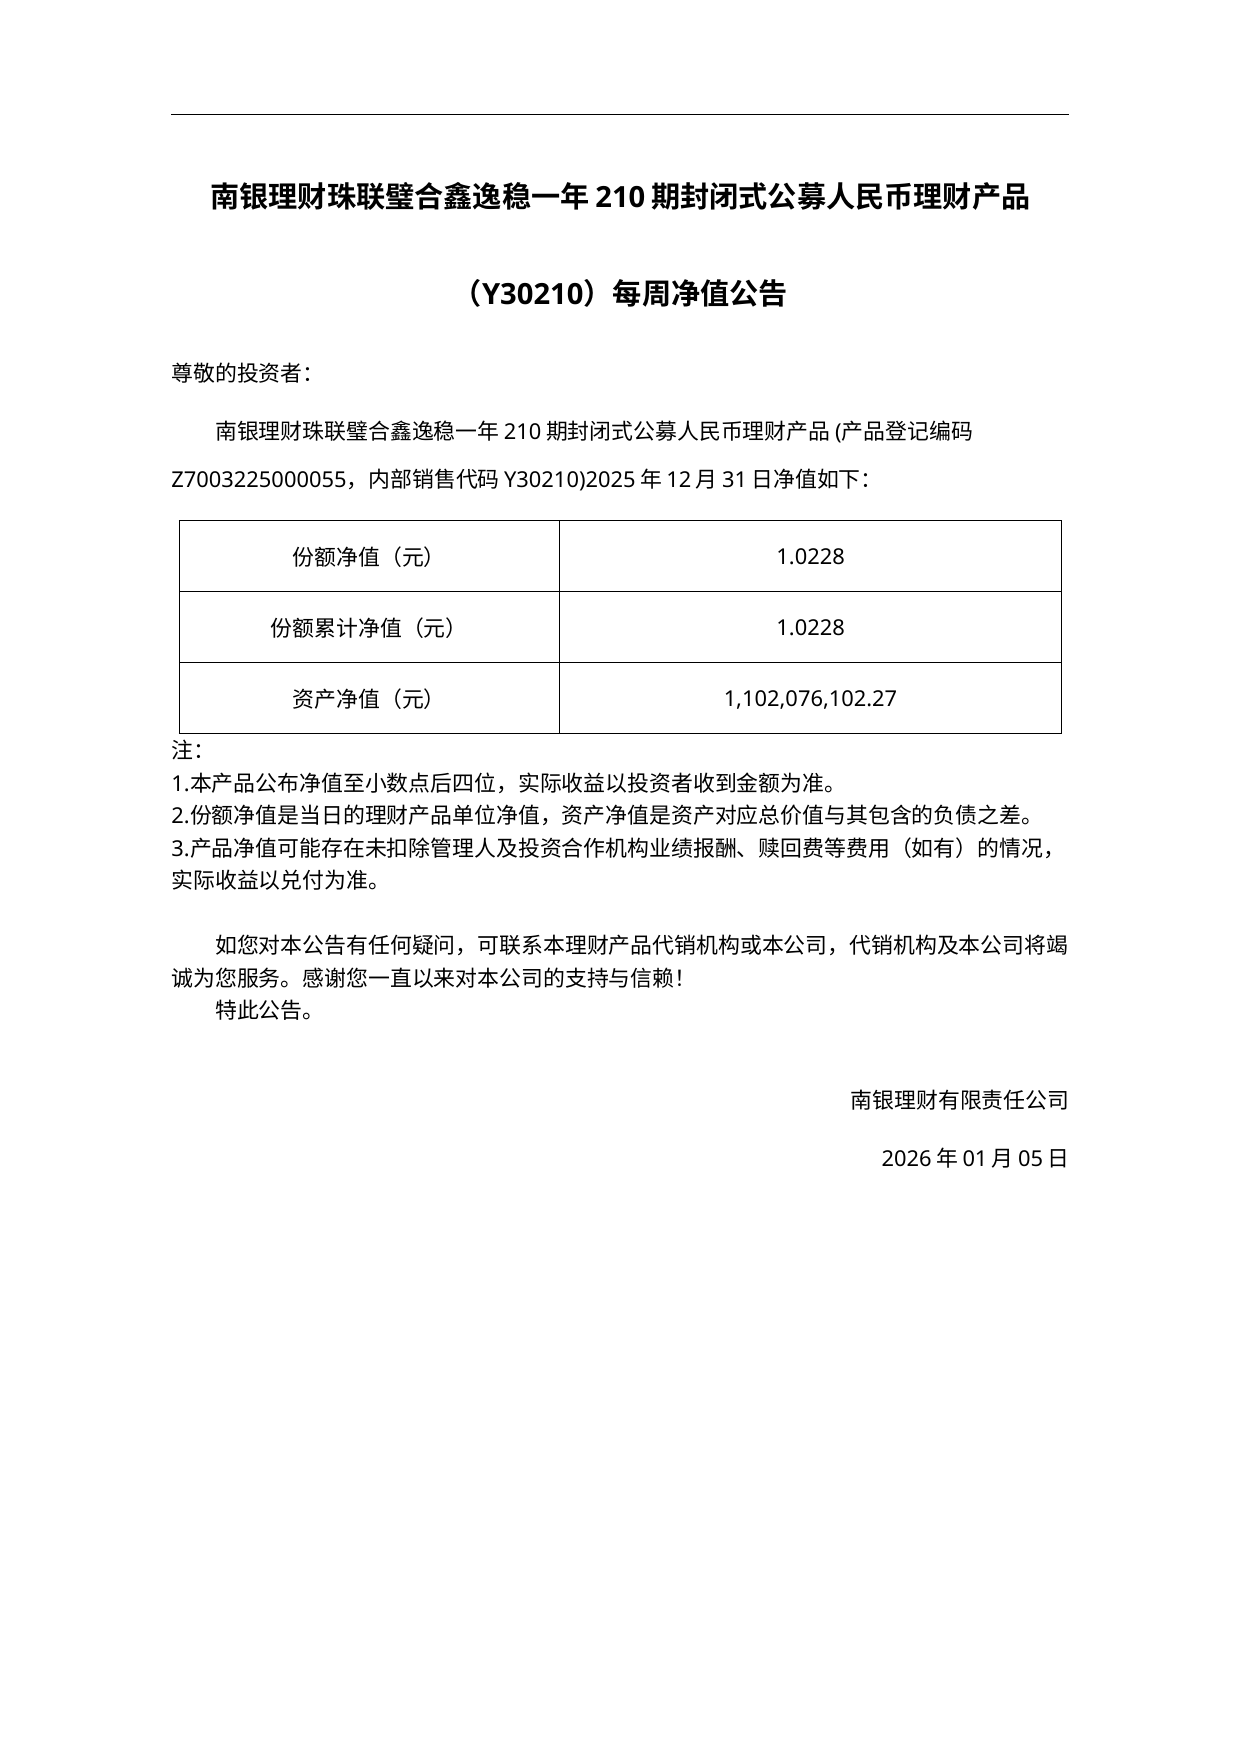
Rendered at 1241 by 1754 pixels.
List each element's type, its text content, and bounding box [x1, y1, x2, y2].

text 特此公告。 [171, 993, 1069, 1025]
text 南银理财有限责任公司 [171, 1082, 1069, 1115]
table_header 份额净值（元） [180, 521, 559, 591]
table_cell 1.0228 [560, 592, 1061, 662]
text 1.本产品公布净值至小数点后四位，实际收益以投资者收到金额为准。 [171, 765, 1069, 798]
text 注： [171, 733, 1069, 765]
table_cell 1,102,076,102.27 [560, 663, 1061, 733]
text 南银理财珠联璧合鑫逸稳一年210期封闭式公募人民币理财产品 (产品登记编码Z7003225000055，内部销售代码Y30210)2025年12月31日净值如下： [171, 413, 1069, 494]
text 尊敬的投资者： [171, 355, 1069, 388]
table_cell 份额累计净值（元） [180, 592, 559, 662]
text 如您对本公告有任何疑问，可联系本理财产品代销机构或本公司，代销机构及本公司将竭诚为您服务。感谢您一直以来对本公司的支持与信赖！ [171, 928, 1069, 993]
text 2026年01月05日 [171, 1140, 1069, 1173]
table_header 1.0228 [560, 521, 1061, 591]
text 南银理财珠联璧合鑫逸稳一年210期封闭式公募人民币理财产品（Y30210）每周净值公告 [171, 162, 1069, 324]
text 3.产品净值可能存在未扣除管理人及投资合作机构业绩报酬、赎回费等费用（如有）的情况，实际收益以兑付为准。 [171, 830, 1069, 895]
table_cell 资产净值（元） [180, 663, 559, 733]
text 2.份额净值是当日的理财产品单位净值，资产净值是资产对应总价值与其包含的负债之差。 [171, 798, 1069, 830]
